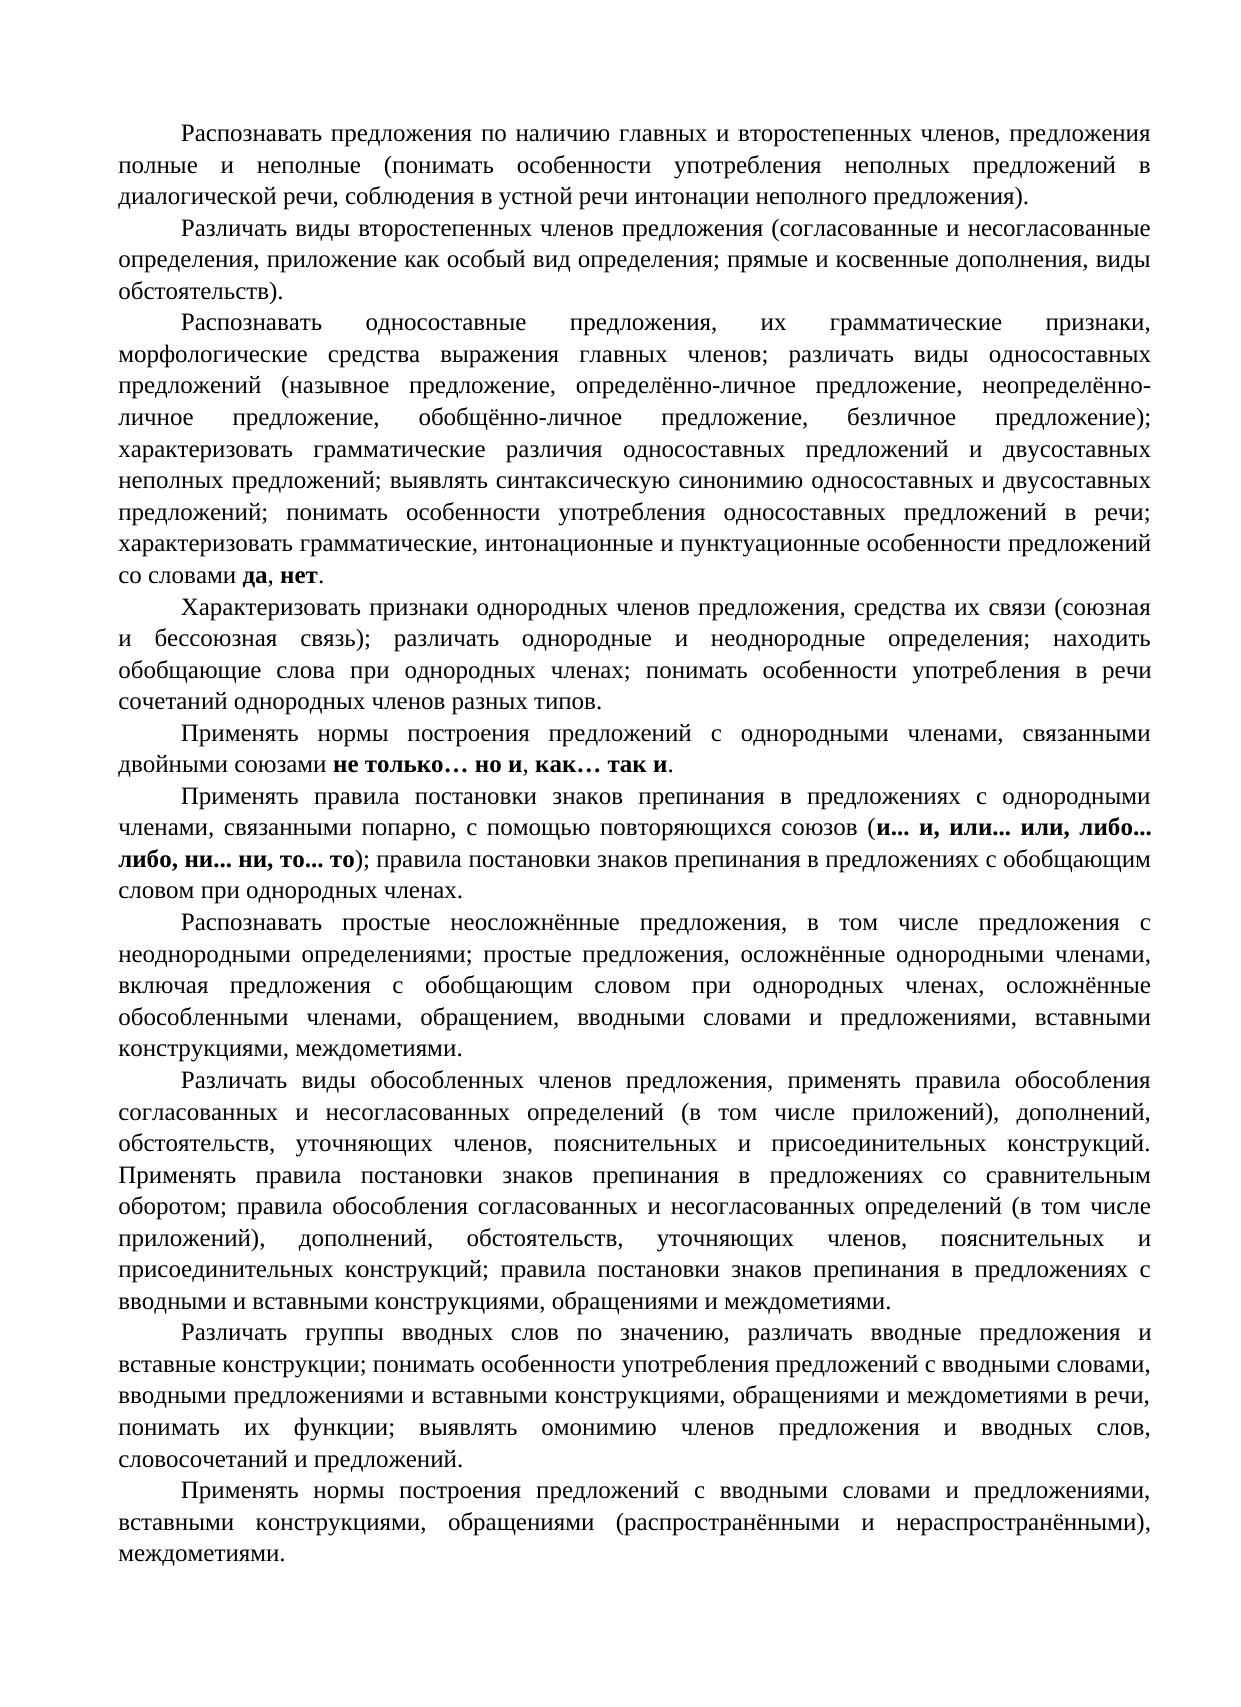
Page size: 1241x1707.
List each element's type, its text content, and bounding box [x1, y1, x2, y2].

text Применять правила постановки знаков препинания в предложениях с однородными членами, связанными попарно, с помощью повторяющихся союзов (и... и, или... или, либo... либo, ни... ни, тo... тo); правила постановки знаков препинания в предложениях с обобщающим словом при однородных членах. [118, 781, 1152, 904]
text Распознавать предложения по наличию главных и второстепенных членов, предложения полные и неполные (понимать особенности употребления неполных предложений в диалогической речи, соблюдения в устной речи интонации неполного предложения). [118, 118, 1152, 210]
text Применять нормы построения предложений с однородными членами, связанными двойными союзами не только… но и, как… так и. [118, 718, 1152, 778]
text Характеризовать признаки однородных членов предложения, средства их связи (союзная и бессоюзная связь); различать однородные и неоднородные определения; находить обобщающие слова при однородных членах; понимать особенности употреб­ления в речи сочетаний однородных членов разных типов. [118, 592, 1152, 715]
text Различать виды обособленных членов предложения, применять правила обособления согласованных и несогласованных определений (в том числе приложений), дополнений, обстоятельств, уточняющих членов, пояснительных и присоединительных конструкций. Применять правила постановки знаков препинания в предложениях со сравнительным оборотом; правила обособления согласованных и несогласованных определений (в том числе приложений), дополнений, обстоятельств, уточняющих членов, пояснительных и присоединительных конструкций; правила постановки знаков препинания в предложениях с ввод­ными и вставными конструкциями, обращениями и междометиями. [118, 1065, 1152, 1315]
text Распознавать простые неосложнённые предложения, в том числе предложения с неоднородными определениями; простые предложения, осложнённые однородными членами, включая предложения с обобщающим словом при однородных членах, осложнённые обособленными членами, обращением, вводными словами и предложениями, вставными конструкциями, междометиями. [118, 907, 1152, 1062]
text Различать группы вводных слов по значению, различать ввод­ные предложения и вставные конструкции; понимать особенности употребления предложений с вводными словами, вводными предложениями и вставными конструкциями, обращениями и междометиями в речи, понимать их функции; выявлять омонимию членов предложения и вводных слов, словосочетаний и предложений. [118, 1317, 1152, 1472]
text Применять нормы построения предложений с вводными словами и предложениями, вставными конструкциями, обращениями (распространёнными и нераспространёнными), междометиями. [118, 1475, 1152, 1567]
text Различать виды второстепенных членов предложения (согласованные и несогласованные определения, приложение как особый вид определения; прямые и косвенные дополнения, виды обстоятельств). [118, 213, 1152, 305]
text Распознавать односоставные предложения, их грамматические признаки, морфологические средства выражения главных членов; различать виды односоставных предложений (назывное предложение, определённо-личное предложение, неопределённо-личное предложение, обобщённо-личное предложение, безличное предложение); характеризовать грамматические различия односоставных предложений и двусоставных неполных предложений; выявлять синтаксическую синонимию односоставных и двусоставных предложений; понимать особенности употребления односоставных предложений в речи; характеризовать грамматические, интонационные и пунктуационные особенности предложений со словами да, нет. [118, 307, 1152, 589]
